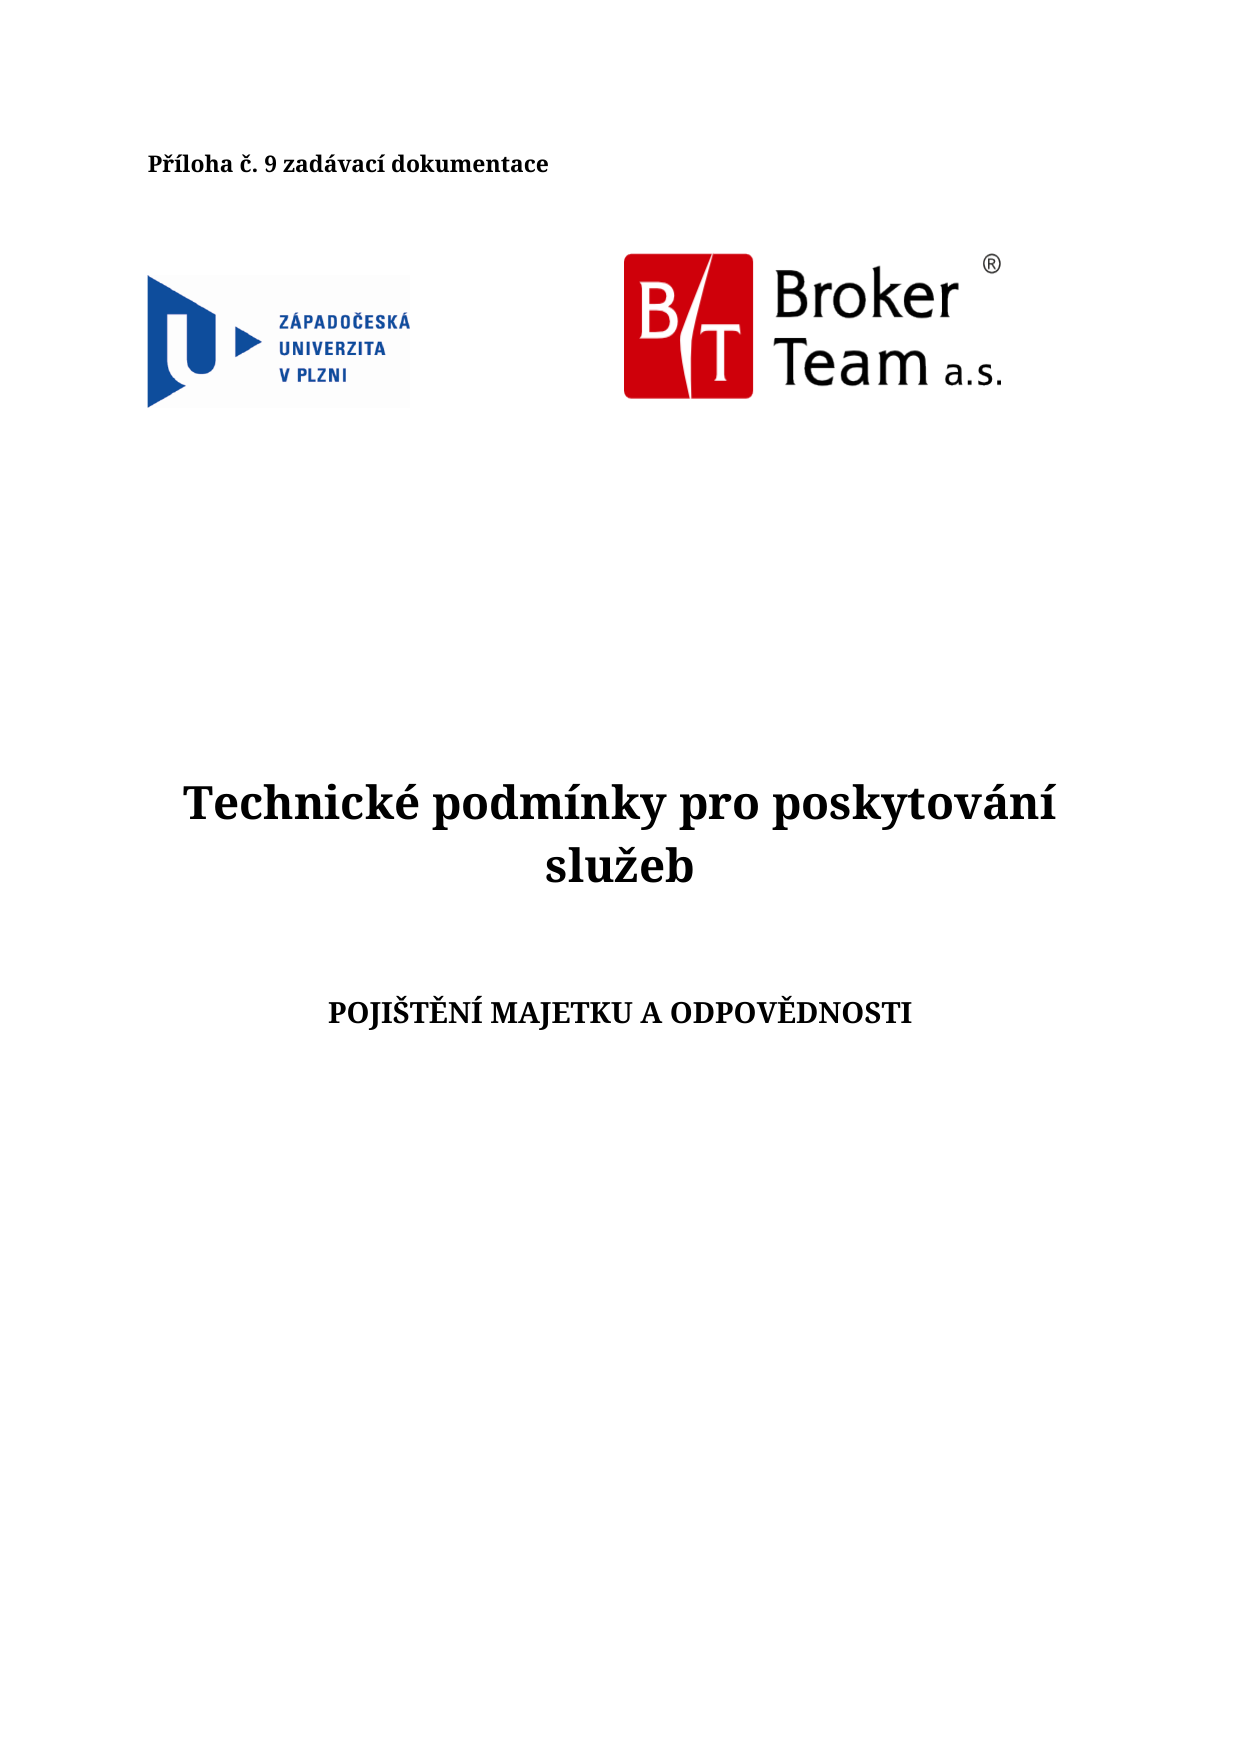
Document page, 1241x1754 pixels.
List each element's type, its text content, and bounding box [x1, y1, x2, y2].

text Příloha č. 9 zadávací dokumentace [148, 148, 1093, 179]
picture [147, 275, 410, 408]
picture [622, 244, 1003, 408]
text Technické podmínky pro poskytování služeb [148, 771, 1093, 895]
subtitle Pojištění majetku a odpovědnosti [148, 992, 1093, 1032]
